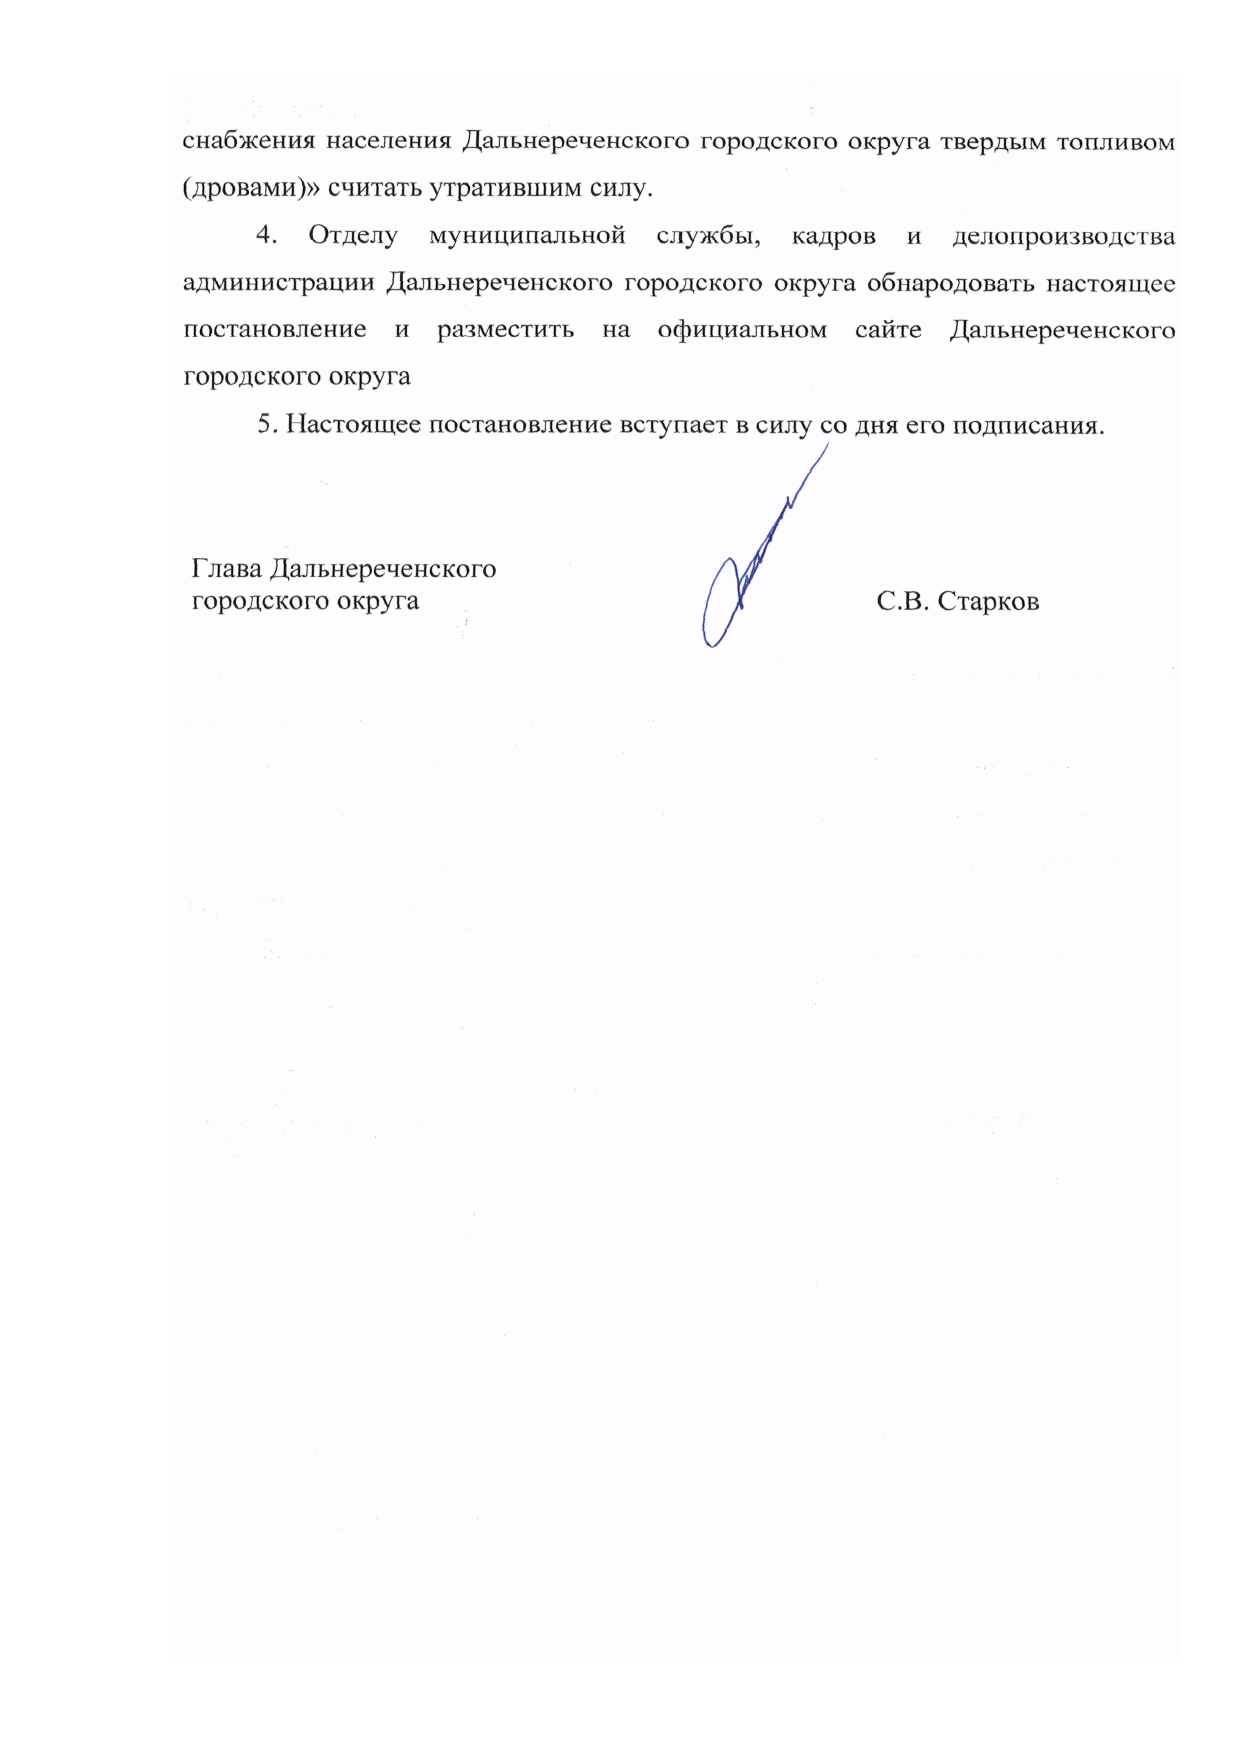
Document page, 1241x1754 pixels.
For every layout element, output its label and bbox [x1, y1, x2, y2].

picture [168, 78, 1182, 1662]
